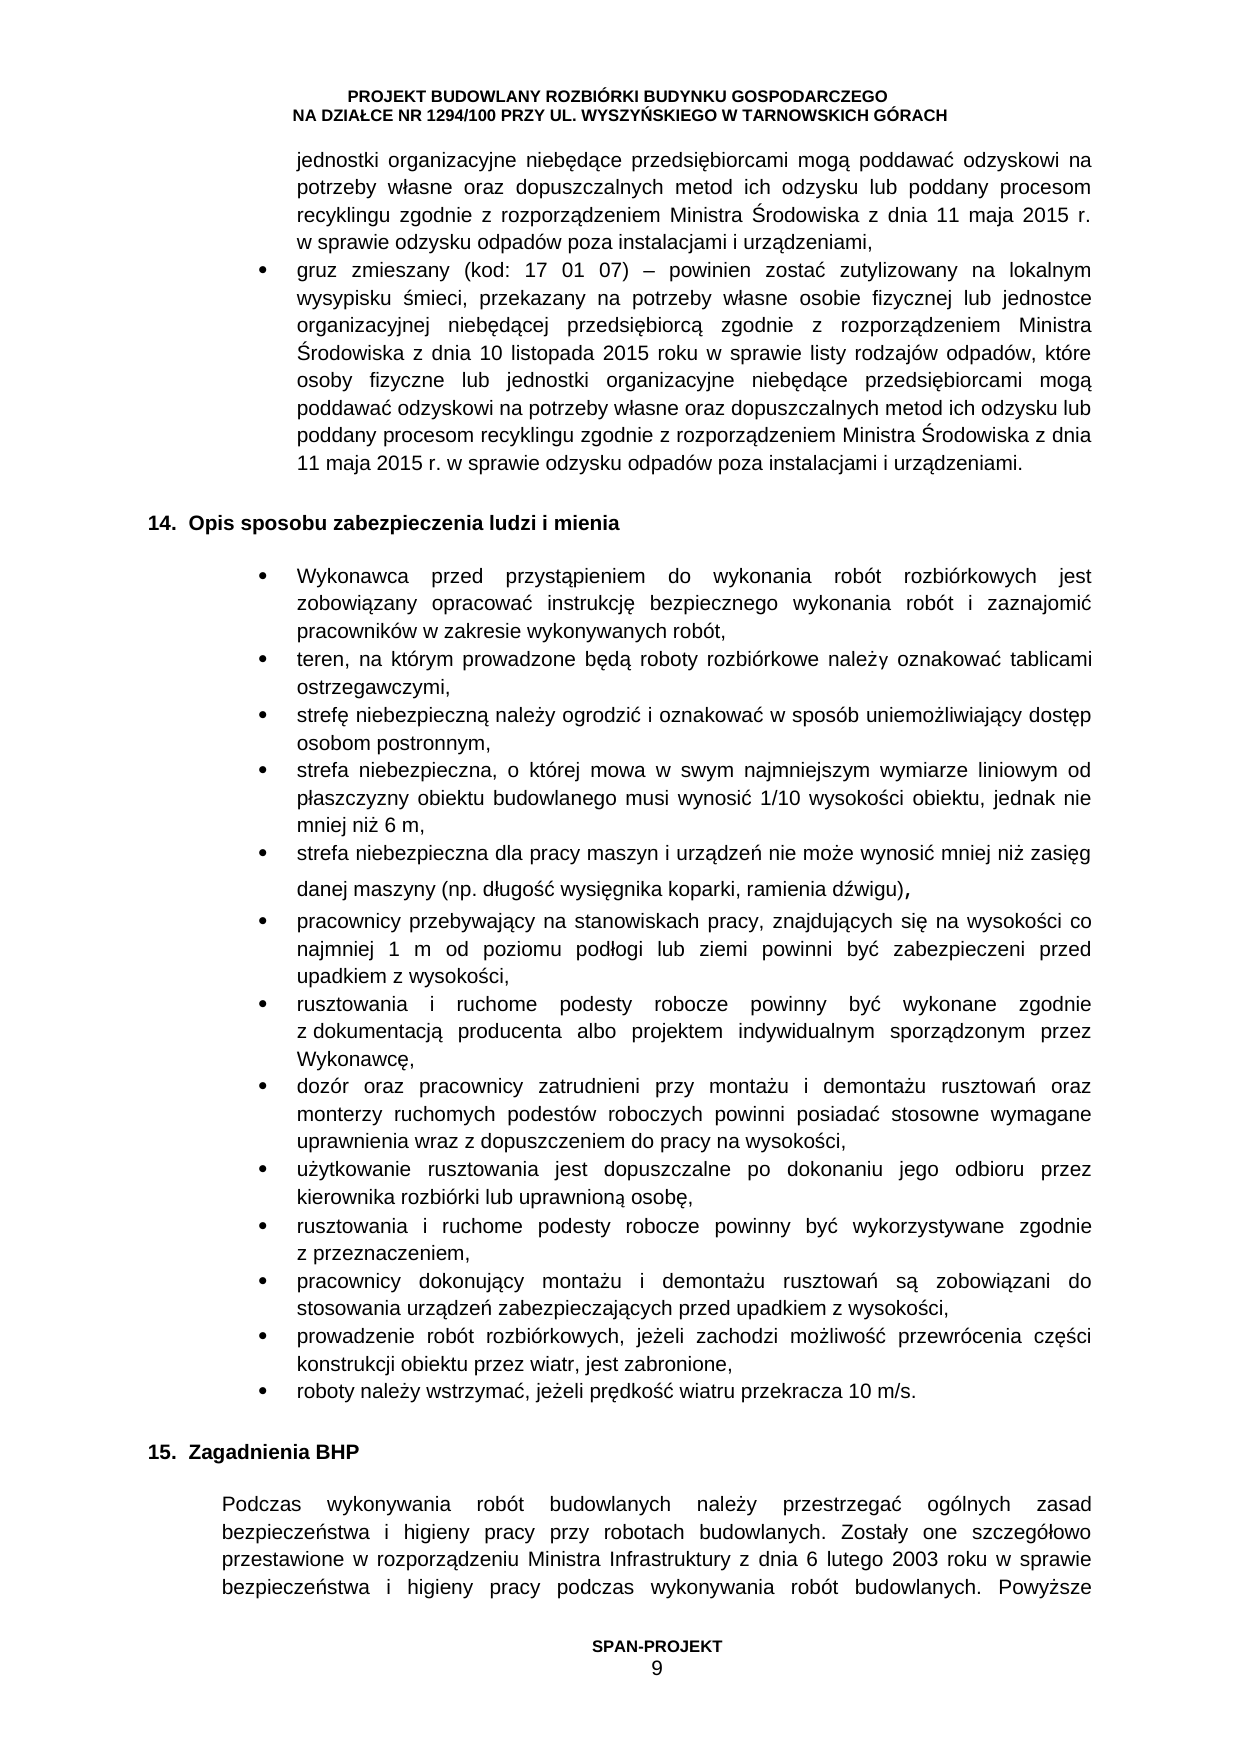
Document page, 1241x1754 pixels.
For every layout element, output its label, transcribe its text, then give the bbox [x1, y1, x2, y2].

list pracownicy przebywający na stanowiskach pracy, znajdujących się na wysokości co najmniej 1 m od poziomu podłogi lub ziemi powinni być zabezpieczeni przed upadkiem z wysokości, [259, 909, 1092, 988]
list strefa niebezpieczna dla pracy maszyn i urządzeń nie może wynosić mniej niż zasięg danej maszyny (np. długość wysięgnika koparki, ramienia dźwigu), [259, 840, 1092, 904]
list użytkowanie rusztowania jest dopuszczalne po dokonaniu jego odbioru przez kierownika rozbiórki lub uprawnioną osobę, [259, 1157, 1092, 1210]
subtitle Opis sposobu zabezpieczenia ludzi i mienia [148, 511, 1092, 535]
list Wykonawca przed przystąpieniem do wykonania robót rozbiórkowych jest zobowiązany opracować instrukcję bezpiecznego wykonania robót i zaznajomić pracowników w zakresie wykonywanych robót, [259, 564, 1092, 643]
list gruz zmieszany (kod: 17 01 07) – powinien zostać zutylizowany na lokalnym wysypisku śmieci, przekazany na potrzeby własne osobie fizycznej lub jednostce organizacyjnej niebędącej przedsiębiorcą zgodnie z rozporządzeniem Ministra Środowiska z dnia 10 listopada 2015 roku w sprawie listy rodzajów odpadów, które osoby fizyczne lub jednostki organizacyjne niebędące przedsiębiorcami mogą poddawać odzyskowi na potrzeby własne oraz dopuszczalnych metod ich odzysku lub poddany procesom recyklingu zgodnie z rozporządzeniem Ministra Środowiska z dnia 11 maja 2015 r. w sprawie odzysku odpadów poza instalacjami i urządzeniami. [259, 258, 1092, 474]
list rusztowania i ruchome podesty robocze powinny być wykorzystywane zgodnie z przeznaczeniem, [259, 1213, 1092, 1265]
list strefa niebezpieczna, o której mowa w swym najmniejszym wymiarze liniowym od płaszczyzny obiektu budowlanego musi wynosić 1/10 wysokości obiektu, jednak nie mniej niż 6 m, [259, 758, 1092, 837]
list strefę niebezpieczną należy ogrodzić i oznakować w sposób uniemożliwiający dostęp osobom postronnym, [259, 703, 1092, 754]
list roboty należy wstrzymać, jeżeli prędkość wiatru przekracza 10 m/s. [259, 1379, 1092, 1403]
list teren, na którym prowadzone będą roboty rozbiórkowe należy oznakować tablicami ostrzegawczymi, [259, 646, 1092, 699]
list pracownicy dokonujący montażu i demontażu rusztowań są zobowiązani do stosowania urządzeń zabezpieczających przed upadkiem z wysokości, [259, 1269, 1092, 1320]
list prowadzenie robót rozbiórkowych, jeżeli zachodzi możliwość przewrócenia części konstrukcji obiektu przez wiatr, jest zabronione, [259, 1324, 1092, 1375]
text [222, 1492, 1092, 1599]
subtitle Zagadnienia BHP [148, 1440, 1092, 1464]
list dozór oraz pracownicy zatrudnieni przy montażu i demontażu rusztowań oraz monterzy ruchomych podestów roboczych powinni posiadać stosowne wymagane uprawnienia wraz z dopuszczeniem do pracy na wysokości, [259, 1074, 1092, 1153]
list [259, 148, 1092, 254]
list rusztowania i ruchome podesty robocze powinny być wykonane zgodnie z dokumentacją producenta albo projektem indywidualnym sporządzonym przez Wykonawcę, [259, 991, 1092, 1070]
